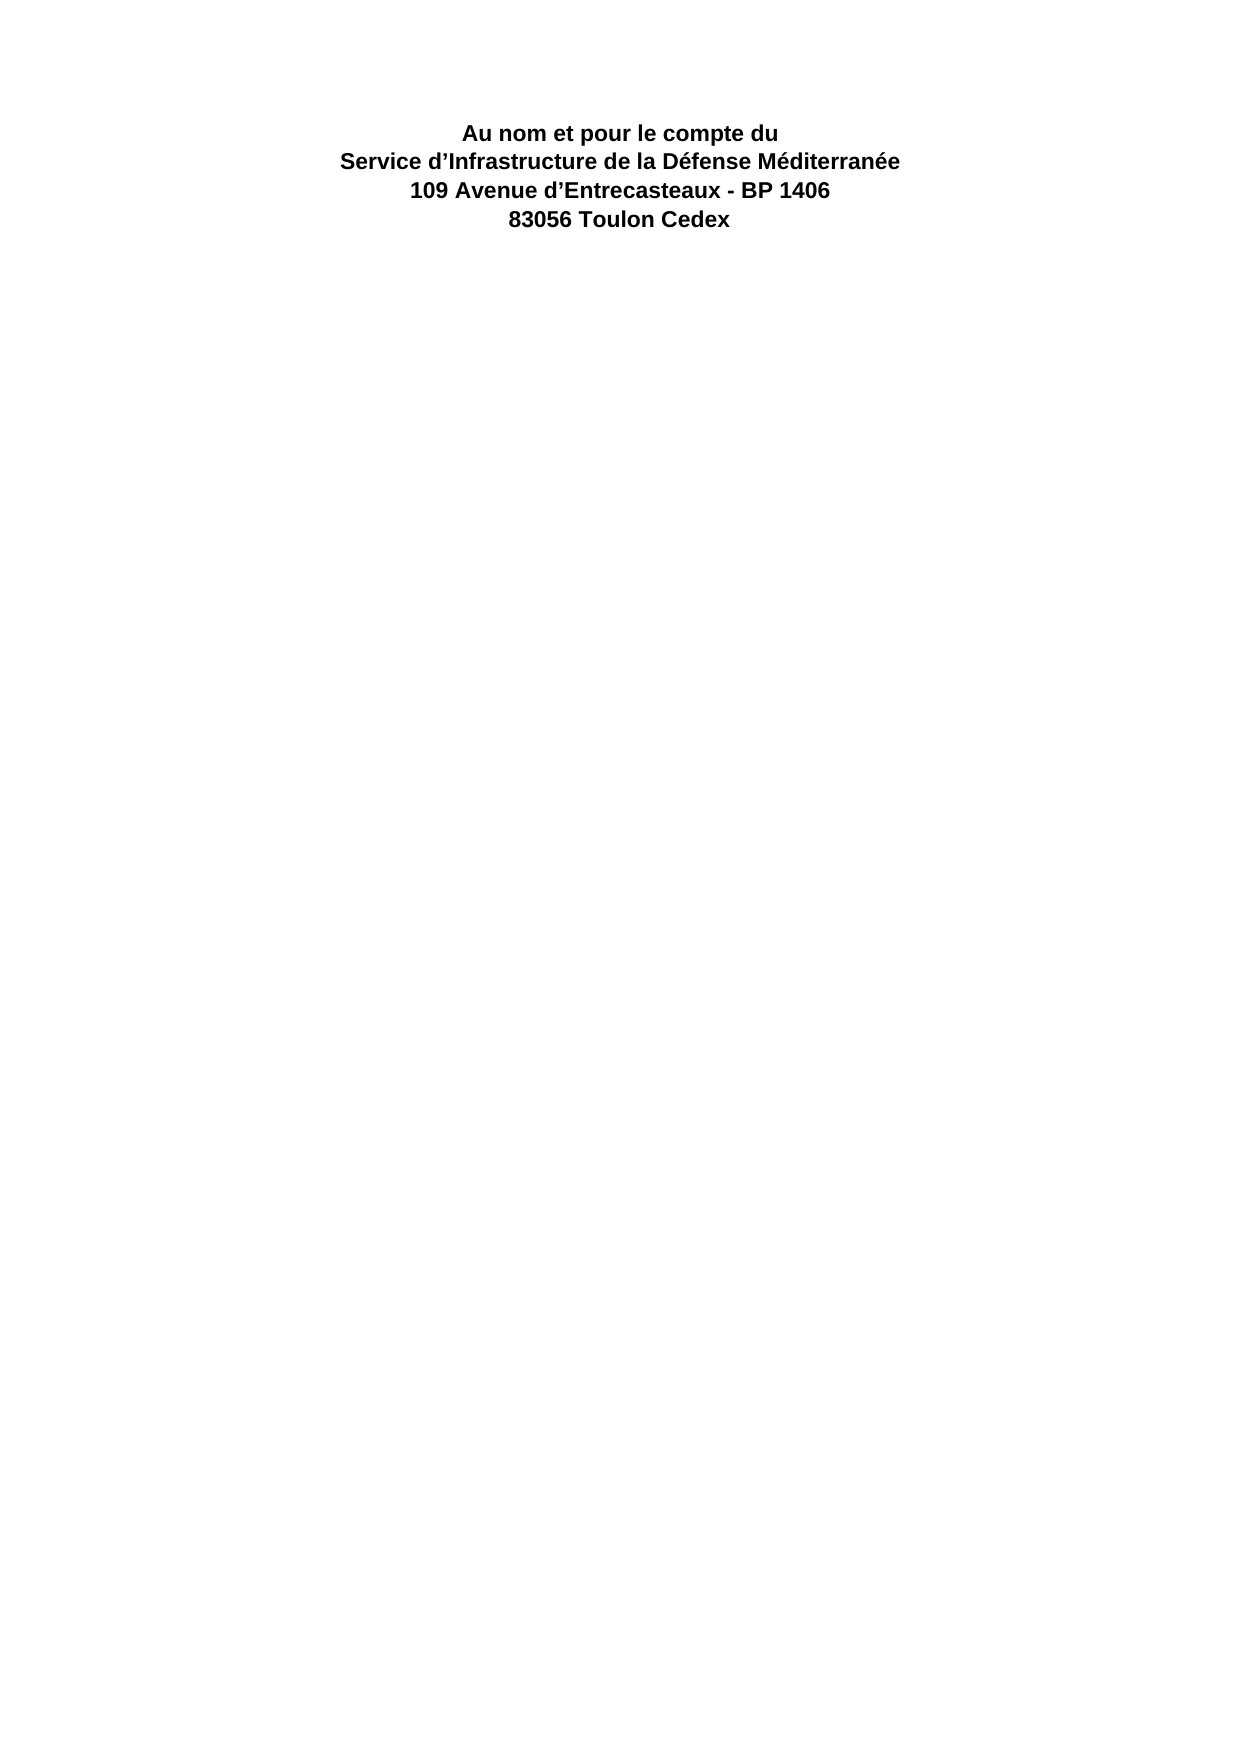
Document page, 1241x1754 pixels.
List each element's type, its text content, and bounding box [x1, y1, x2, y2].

text 83056 Toulon Cedex [118, 204, 1120, 233]
text 109 Avenue d’Entrecasteaux - BP 1406 [120, 176, 1120, 204]
text Au nom et pour le compte du [120, 118, 1120, 147]
text Service d’Infrastructure de la Défense Méditerranée [120, 147, 1120, 176]
